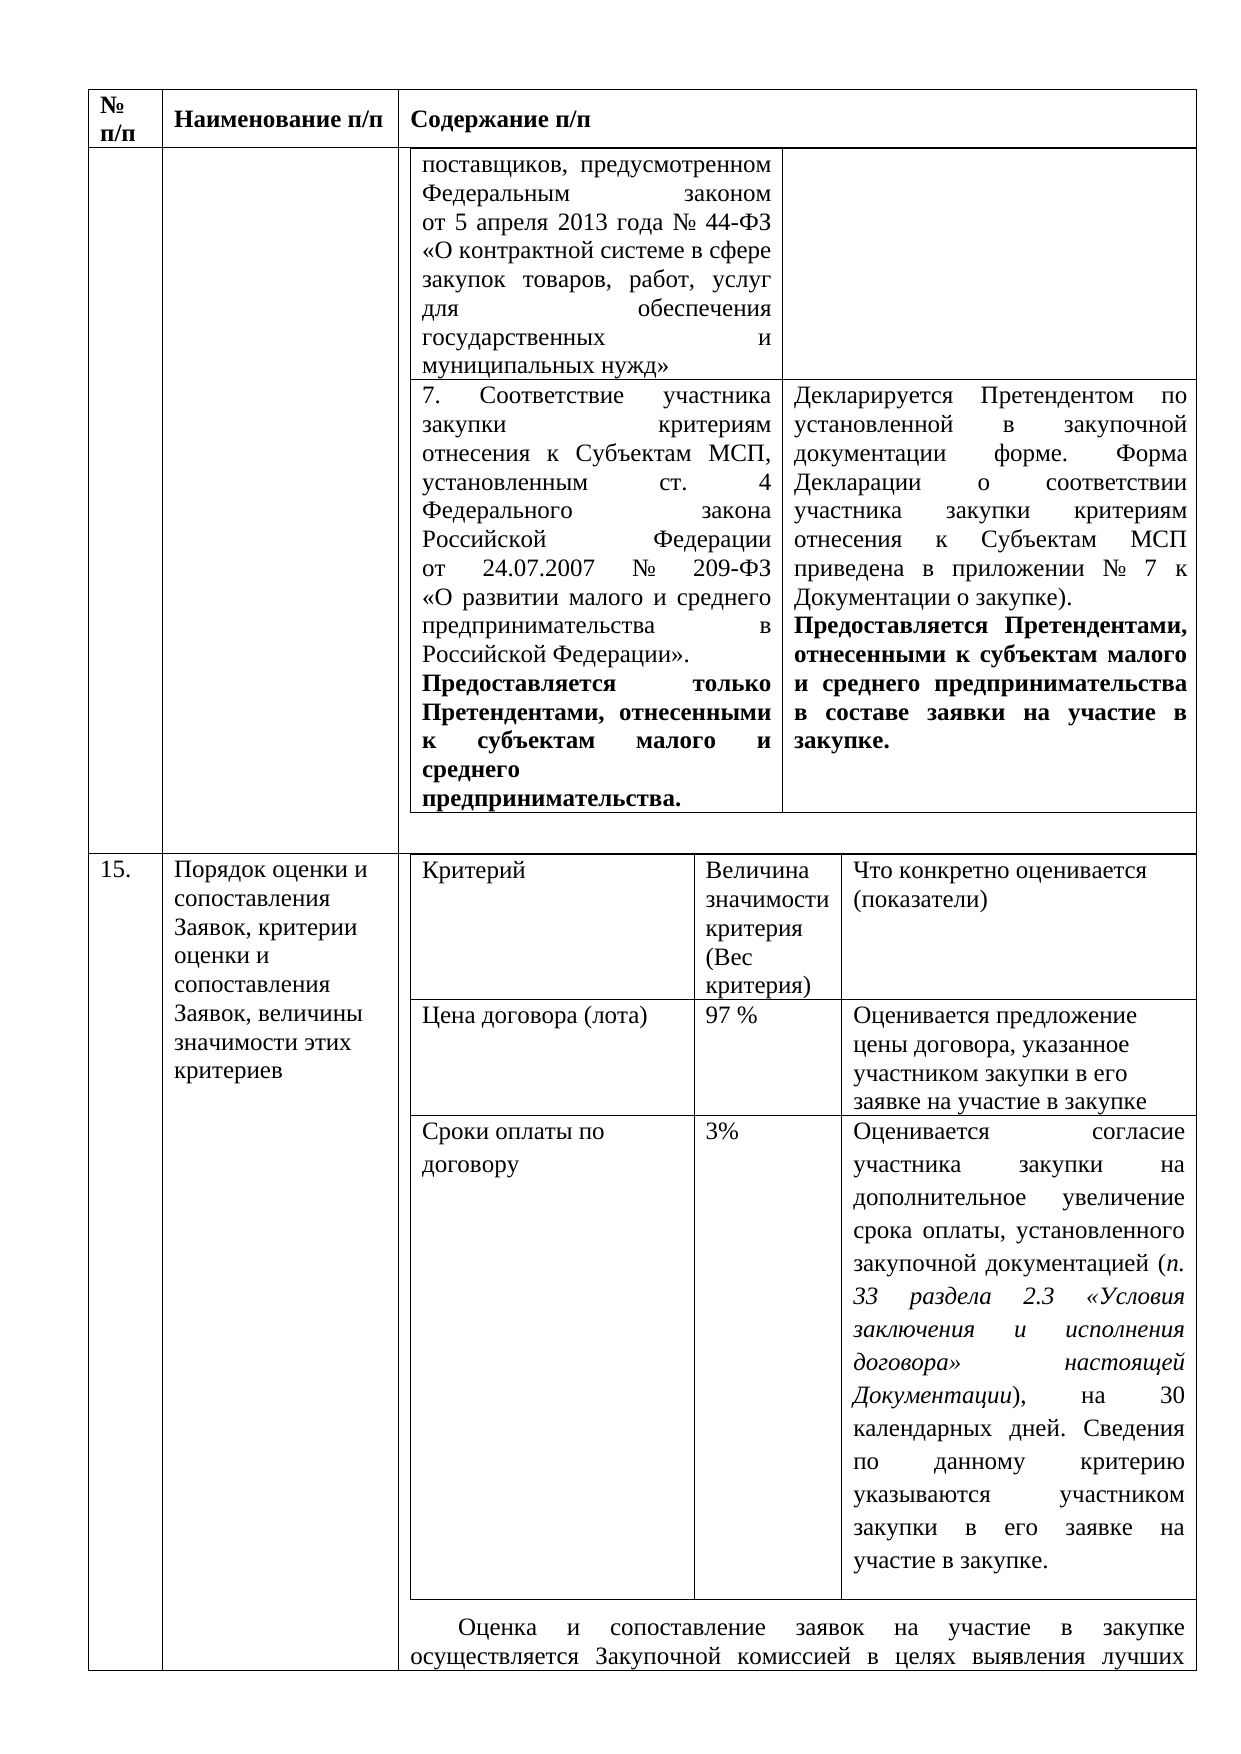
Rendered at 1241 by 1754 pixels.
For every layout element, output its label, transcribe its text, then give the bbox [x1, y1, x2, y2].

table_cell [163, 854, 398, 1670]
table_header Наименование п/п [163, 90, 398, 147]
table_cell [163, 148, 398, 853]
table_cell [89, 148, 162, 853]
table_cell [89, 854, 162, 1670]
table_header № п/п [89, 90, 162, 147]
table_cell Общие требования: [399, 148, 1196, 853]
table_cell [399, 854, 1196, 1670]
table_header Содержание п/п [399, 90, 1196, 147]
